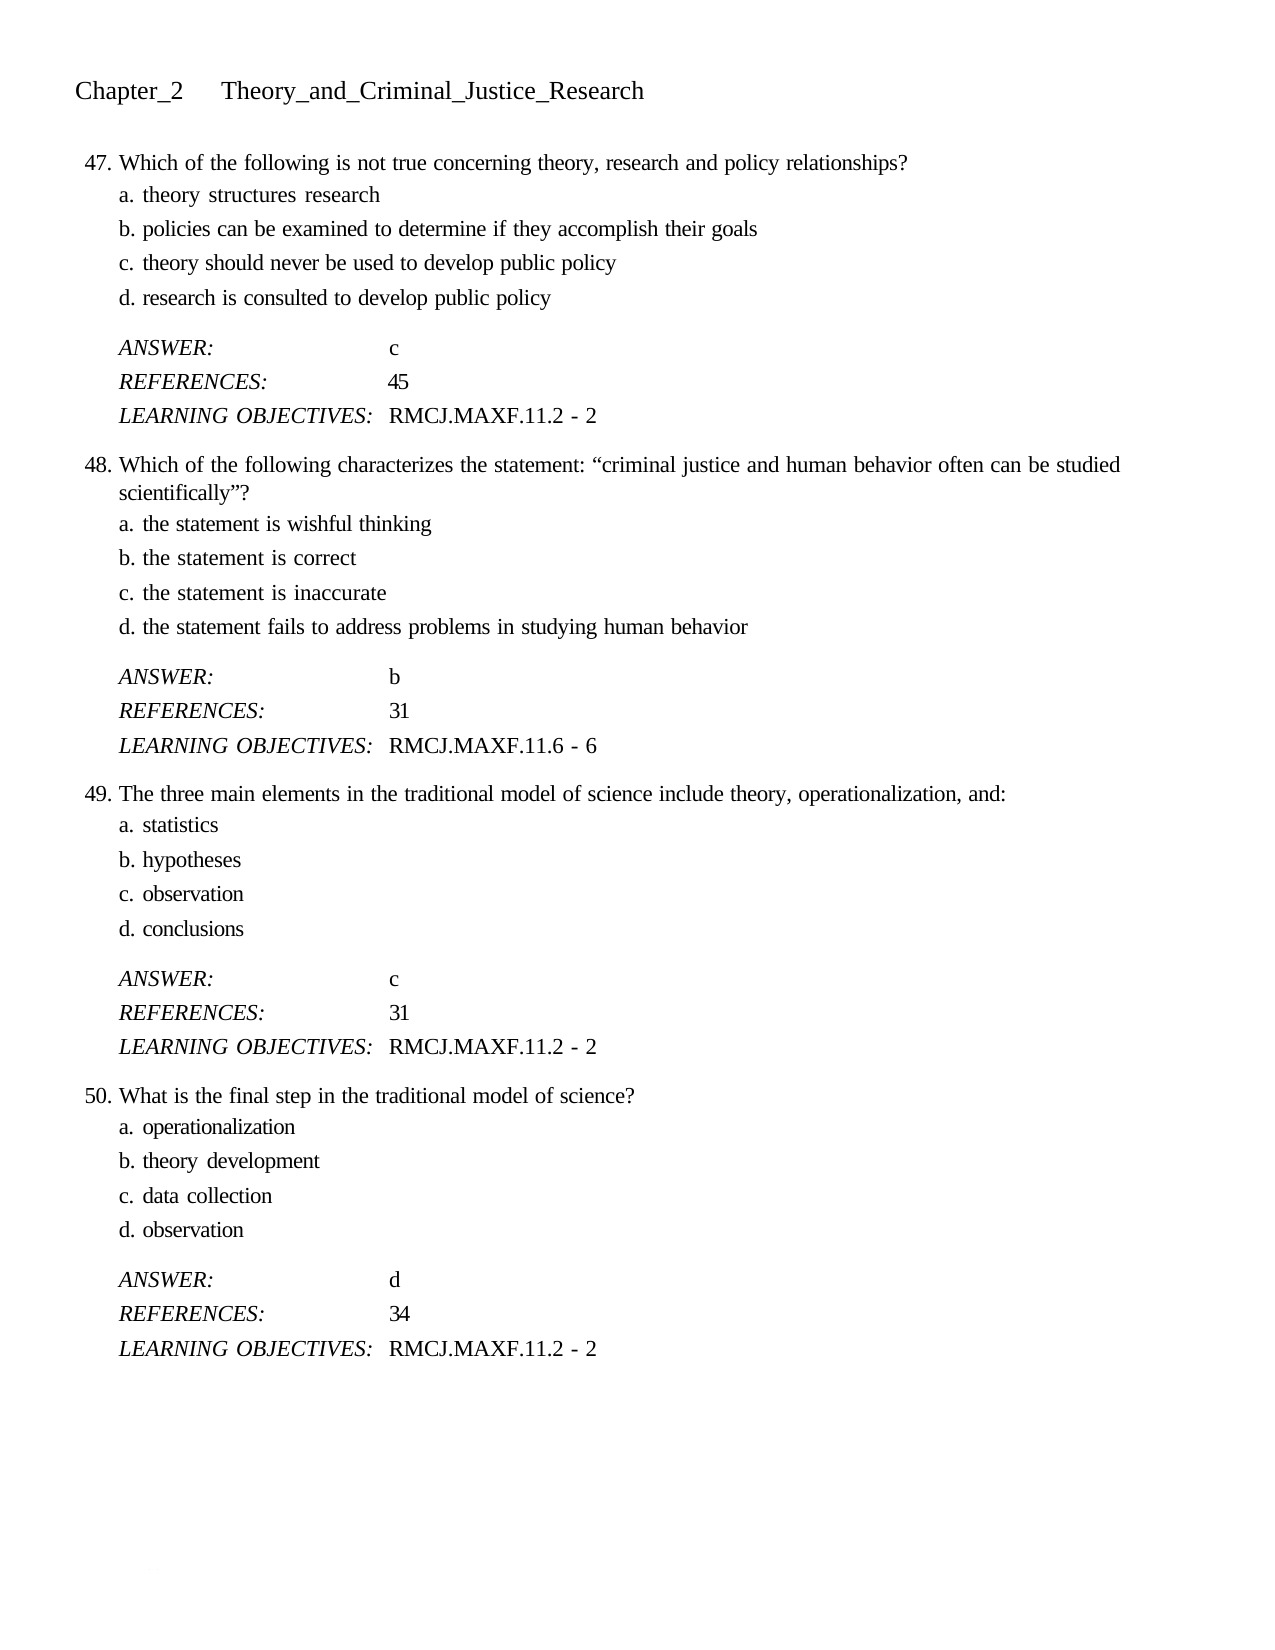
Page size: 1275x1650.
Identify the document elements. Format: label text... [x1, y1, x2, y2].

text ANSWER: c [119, 964, 1210, 991]
text LEARNING OBJECTIVES: RMCJ.MAXF.11.2 - 2 [119, 1033, 1210, 1060]
list the statement is correct [119, 544, 1210, 571]
list conclusions [119, 914, 1210, 941]
list What is the final step in the traditional model of science? [84, 1082, 1210, 1108]
text LEARNING OBJECTIVES: RMCJ.MAXF.11.6 - 6 [119, 732, 1210, 758]
text ANSWER: c [119, 334, 1210, 360]
list policies can be examined to determine if they accomplish their goals [119, 215, 1210, 241]
list statistics [119, 811, 1210, 838]
list the statement is wishful thinking [119, 510, 1210, 536]
list The three main elements in the traditional model of science include theory, operationalization, and: [84, 780, 1210, 807]
text ANSWER: b [119, 663, 1210, 689]
text REFERENCES: 31 [119, 697, 1210, 724]
list theory development [119, 1147, 1210, 1174]
list data collection [119, 1182, 1210, 1208]
list theory should never be used to develop public policy [119, 249, 1210, 276]
text REFERENCES: 45 [119, 368, 1210, 394]
text LEARNING OBJECTIVES: RMCJ.MAXF.11.2 - 2 [119, 402, 1210, 429]
list observation [119, 880, 1210, 907]
list hypotheses [119, 846, 1210, 872]
list theory structures research [119, 181, 1210, 207]
text REFERENCES: 31 [119, 999, 1210, 1025]
list Which of the following characterizes the statement: “criminal justice and human behavior often can be studied scientifically”? [84, 451, 1122, 505]
text REFERENCES: 34 [119, 1301, 1210, 1327]
list Which of the following is not true concerning theory, research and policy relationships? [84, 149, 1210, 176]
list research is consulted to develop public policy [119, 284, 1210, 310]
list the statement fails to address problems in studying human behavior [119, 613, 1210, 639]
list observation [119, 1216, 1210, 1242]
list operationalization [119, 1113, 1210, 1139]
list the statement is inaccurate [119, 579, 1210, 605]
text LEARNING OBJECTIVES: RMCJ.MAXF.11.2 - 2 [119, 1335, 1210, 1361]
text ANSWER: d [119, 1266, 1210, 1292]
